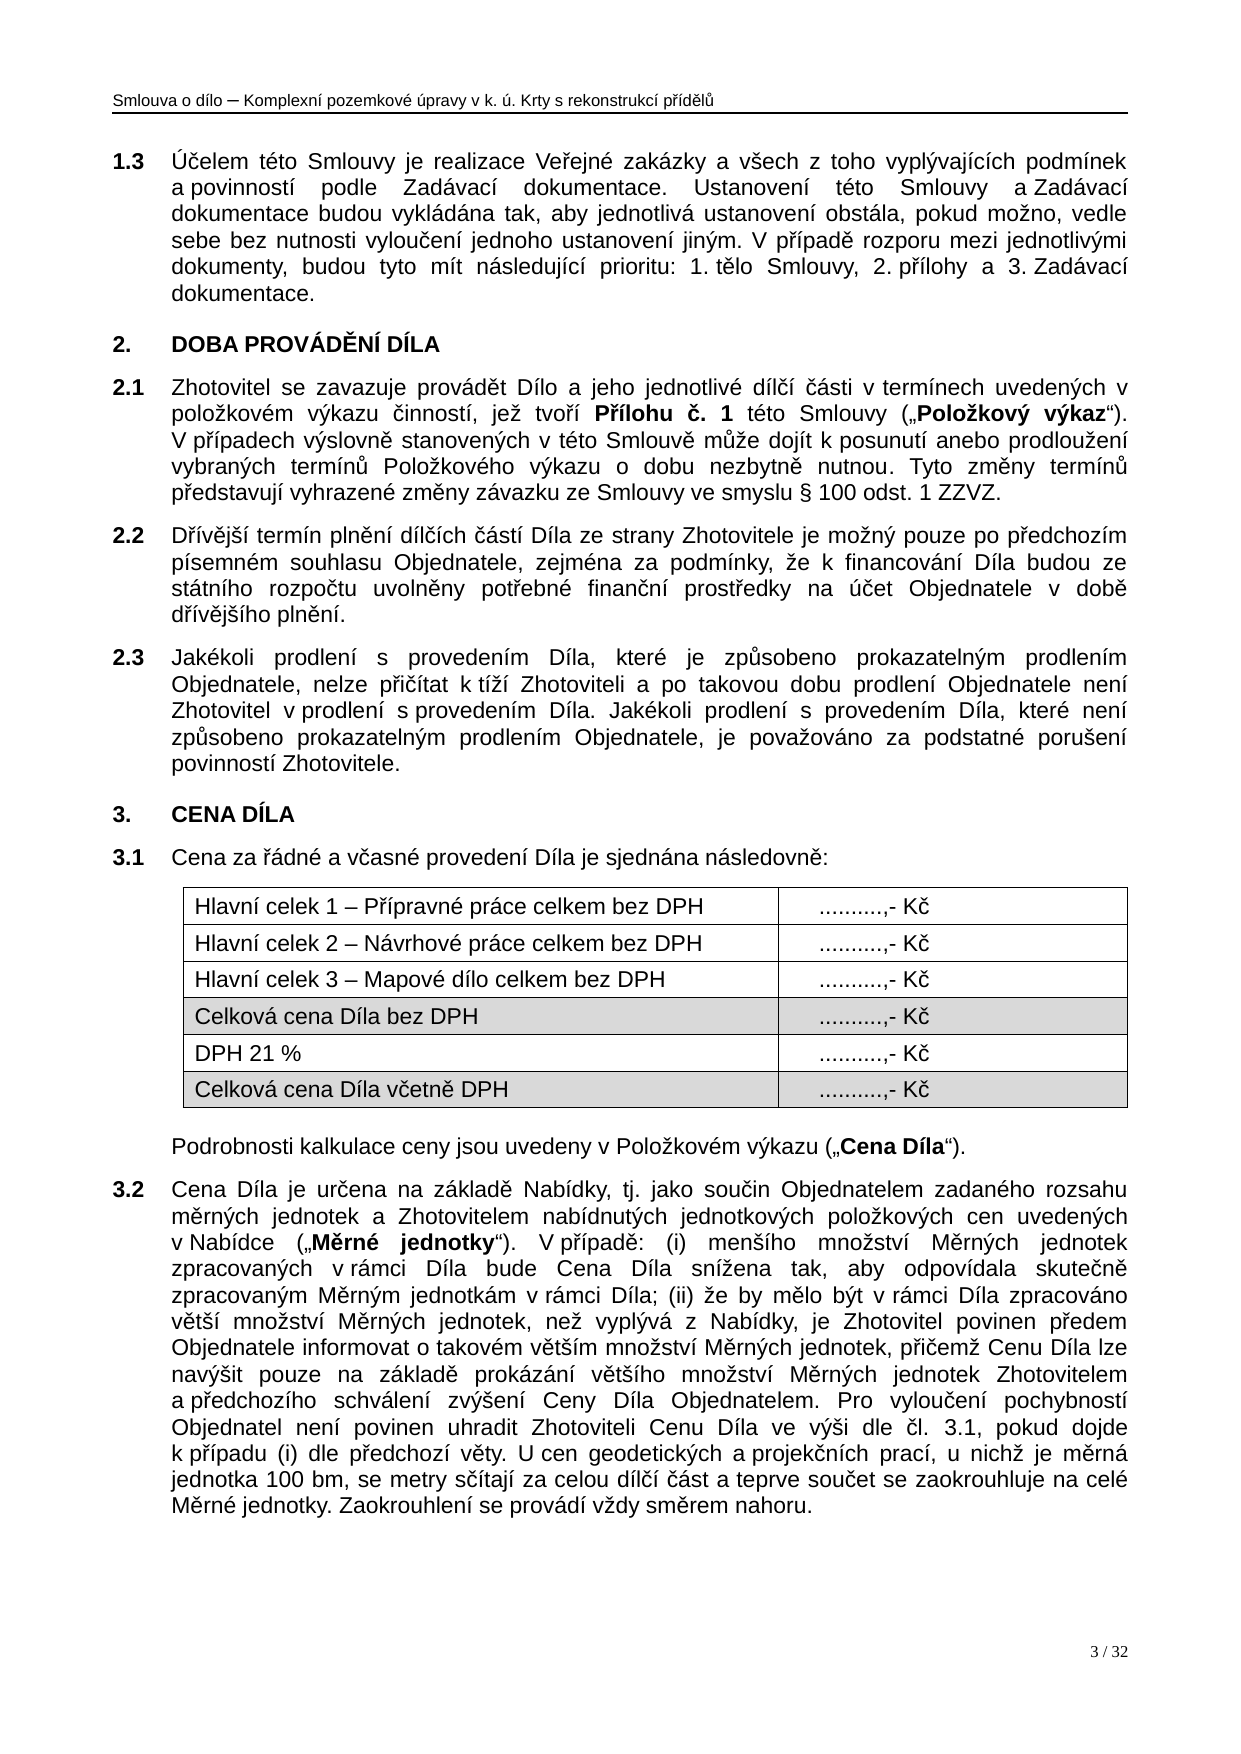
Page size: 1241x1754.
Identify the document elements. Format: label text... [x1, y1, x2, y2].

table_cell ..........,- Kč [779, 962, 1127, 997]
text Zhotovitel se zavazuje provádět Dílo a jeho jednotlivé dílčí části v termínech uvedených v položkovém výkazu činností, jež tvoří Přílohu č. 1 této Smlouvy („Položkový výkaz“). V případech výslovně stanovených v této Smlouvě může dojít k posunutí anebo prodloužení vybraných termínů Položkového výkazu o dobu nezbytně nutnou. Tyto změny termínů představují vyhrazené změny závazku ze Smlouvy ve smyslu § 100 odst. 1 ZZVZ. [112, 374, 1128, 506]
text Cena za řádné a včasné provedení Díla je sjednána následovně: [112, 844, 1128, 871]
table_cell Hlavní celek 2 – Návrhové práce celkem bez DPH [184, 925, 778, 961]
table_cell Celková cena Díla včetně DPH [184, 1072, 778, 1107]
text Cena Díla je určena na základě Nabídky, tj. jako součin Objednatelem zadaného rozsahu měrných jednotek a Zhotovitelem nabídnutých jednotkových položkových cen uvedených v Nabídce („Měrné jednotky“). V případě: (i) menšího množství Měrných jednotek zpracovaných v rámci Díla bude Cena Díla snížena tak, aby odpovídala skutečně zpracovaným Měrným jednotkám v rámci Díla; (ii) že by mělo být v rámci Díla zpracováno větší množství Měrných jednotek, než vyplývá z Nabídky, je Zhotovitel povinen předem Objednatele informovat o takovém větším množství Měrných jednotek, přičemž Cenu Díla lze navýšit pouze na základě prokázání většího množství Měrných jednotek Zhotovitelem a předchozího schválení zvýšení Ceny Díla Objednatelem. Pro vyloučení pochybností Objednatel není povinen uhradit Zhotoviteli Cenu Díla ve výši dle čl. 3.1, pokud dojde k případu (i) dle předchozí věty. U cen geodetických a projekčních prací, u nichž je měrná jednotka 100 bm, se metry sčítají za celou dílčí část a teprve součet se zaokrouhluje na celé Měrné jednotky. Zaokrouhlení se provádí vždy směrem nahoru. [112, 1176, 1128, 1519]
table_cell ..........,- Kč [779, 1035, 1127, 1071]
table_header ..........,- Kč [779, 888, 1127, 924]
list Podrobnosti kalkulace ceny jsou uvedeny v Položkovém výkazu („Cena Díla“). [171, 1133, 1128, 1159]
text Cena díla [112, 801, 1128, 827]
table_cell Celková cena Díla bez DPH [184, 998, 778, 1034]
text Dřívější termín plnění dílčích částí Díla ze strany Zhotovitele je možný pouze po předchozím písemném souhlasu Objednatele, zejména za podmínky, že k financování Díla budou ze státního rozpočtu uvolněny potřebné finanční prostředky na účet Objednatele v době dřívějšího plnění. [112, 522, 1128, 628]
table_cell DPH 21 % [184, 1035, 778, 1071]
table_header Hlavní celek 1 – Přípravné práce celkem bez DPH [184, 888, 778, 924]
table_cell ..........,- Kč [779, 1072, 1127, 1107]
table_cell Hlavní celek 3 – Mapové dílo celkem bez DPH [184, 962, 778, 997]
table_cell ..........,- Kč [779, 925, 1127, 961]
text Účelem této Smlouvy je realizace Veřejné zakázky a všech z toho vyplývajících podmínek a povinností podle Zadávací dokumentace. Ustanovení této Smlouvy a Zadávací dokumentace budou vykládána tak, aby jednotlivá ustanovení obstála, pokud možno, vedle sebe bez nutnosti vyloučení jednoho ustanovení jiným. V případě rozporu mezi jednotlivými dokumenty, budou tyto mít následující prioritu: 1. tělo Smlouvy, 2. přílohy a 3. Zadávací dokumentace. [112, 148, 1128, 306]
text Doba PROVÁDĚNÍ díla [112, 331, 1128, 357]
text Jakékoli prodlení s provedením Díla, které je způsobeno prokazatelným prodlením Objednatele, nelze přičítat k tíží Zhotoviteli a po takovou dobu prodlení Objednatele není Zhotovitel v prodlení s provedením Díla. Jakékoli prodlení s provedením Díla, které není způsobeno prokazatelným prodlením Objednatele, je považováno za podstatné porušení povinností Zhotovitele. [112, 644, 1128, 776]
table_cell ..........,- Kč [779, 998, 1127, 1034]
